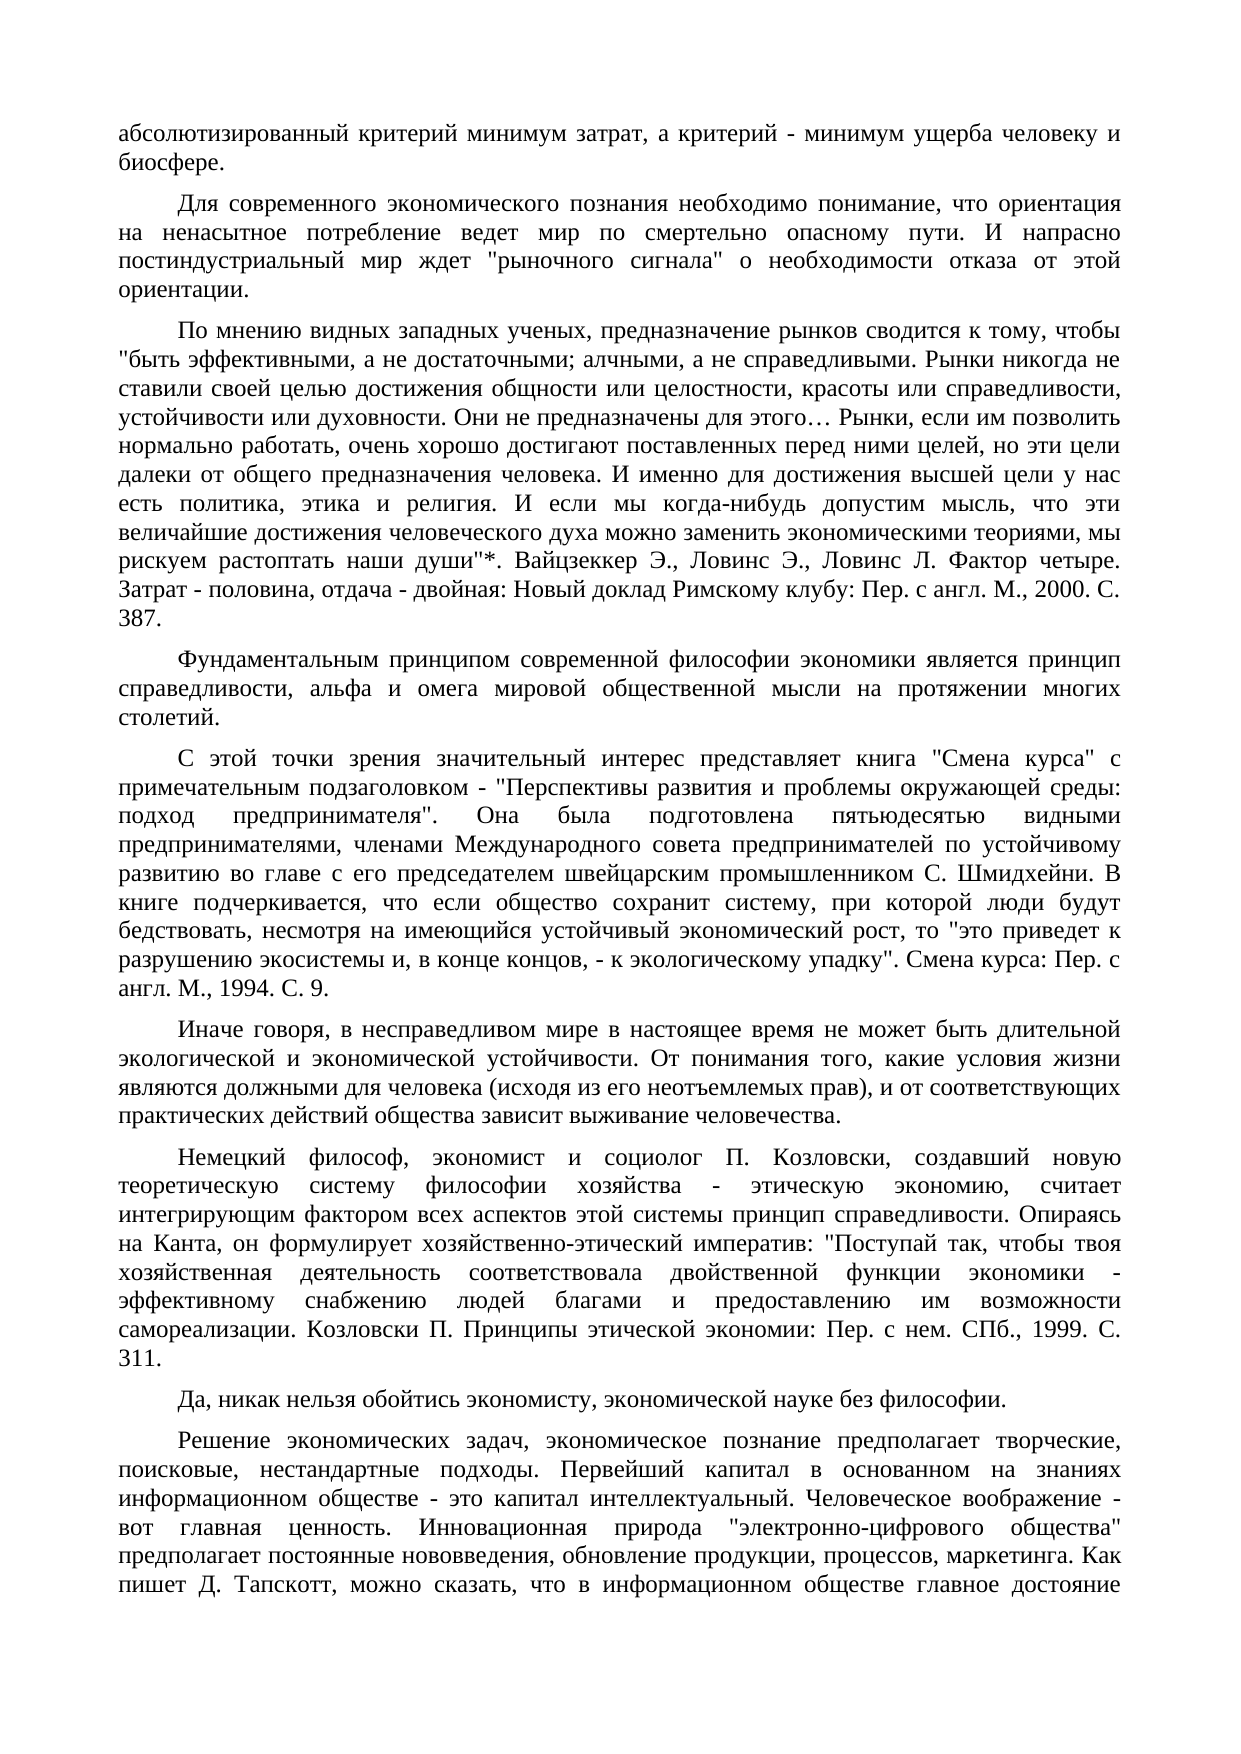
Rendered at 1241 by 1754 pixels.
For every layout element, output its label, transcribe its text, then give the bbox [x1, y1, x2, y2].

text С этой точки зрения значительный интерес представляет книга "Смена курса" с примечательным подзаголовком - "Перспективы развития и проблемы окружающей среды: подход предпринимателя". Она была подготовлена пятьюдесятью видными предпринимателями, членами Международного совета предпринимателей по устойчивому развитию во главе с его председателем швейцарским промышленником С. Шмидхейни. В книге подчеркивается, что если общество сохранит систему, при которой люди будут бедствовать, несмотря на имеющийся устойчивый экономический рост, то "это приведет к разрушению экосистемы и, в конце концов, - к экологическому упадку". Смена курса: Пер. с англ. М., 1994. С. 9. [118, 743, 1122, 1002]
text По мнению видных западных ученых, предназначение рынков сводится к тому, чтобы "быть эффективными, а не достаточными; алчными, а не справедливыми. Рынки никогда не ставили своей целью достижения общности или целостности, красоты или справедливости, устойчивости или духовности. Они не предназначены для этого… Рынки, если им позволить нормально работать, очень хорошо достигают поставленных перед ними целей, но эти цели далеки от общего предназначения человека. И именно для достижения высшей цели у нас есть политика, этика и религия. И если мы когда-нибудь допустим мысль, что эти величайшие достижения человеческого духа можно заменить экономическими теориями, мы рискуем растоптать наши души"*. Вайцзеккер Э., Ловинс Э., Ловинс Л. Фактор четыре. Затрат - половина, отдача - двойная: Новый доклад Римскому клубу: Пер. с англ. М., 2000. С. 387. [118, 316, 1122, 632]
text Для современного экономического познания необходимо понимание, что ориентация на ненасытное потребление ведет мир по смертельно опасному пути. И напрасно постиндустриальный мир ждет "рыночного сигнала" о необходимости отказа от этой ориентации. [118, 188, 1122, 303]
text Немецкий философ, экономист и социолог П. Козловски, создавший новую теоретическую систему философии хозяйства - этическую экономию, считает интегрирующим фактором всех аспектов этой системы принцип справедливости. Опираясь на Канта, он формулирует хозяйственно-этический императив: "Поступай так, чтобы твоя хозяйственная деятельность соответствовала двойственной функции экономики - эффективному снабжению людей благами и предоставлению им возможности самореализации. Козловски П. Принципы этической экономии: Пер. с нем. СПб., 1999. С. 311. [118, 1142, 1122, 1372]
text Иначе говоря, в несправедливом мире в настоящее время не может быть длительной экологической и экономической устойчивости. От понимания того, какие условия жизни являются должными для человека (исходя из его неотъемлемых прав), и от соответствующих практических действий общества зависит выживание человечества. [118, 1014, 1122, 1129]
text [118, 1426, 1122, 1598]
text Да, никак нельзя обойтись экономисту, экономической науке без философии. [118, 1384, 1122, 1413]
text Фундаментальным принципом современной философии экономики является принцип справедливости, альфа и омега мировой общественной мысли на протяжении многих столетий. [118, 644, 1122, 731]
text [118, 118, 1122, 176]
